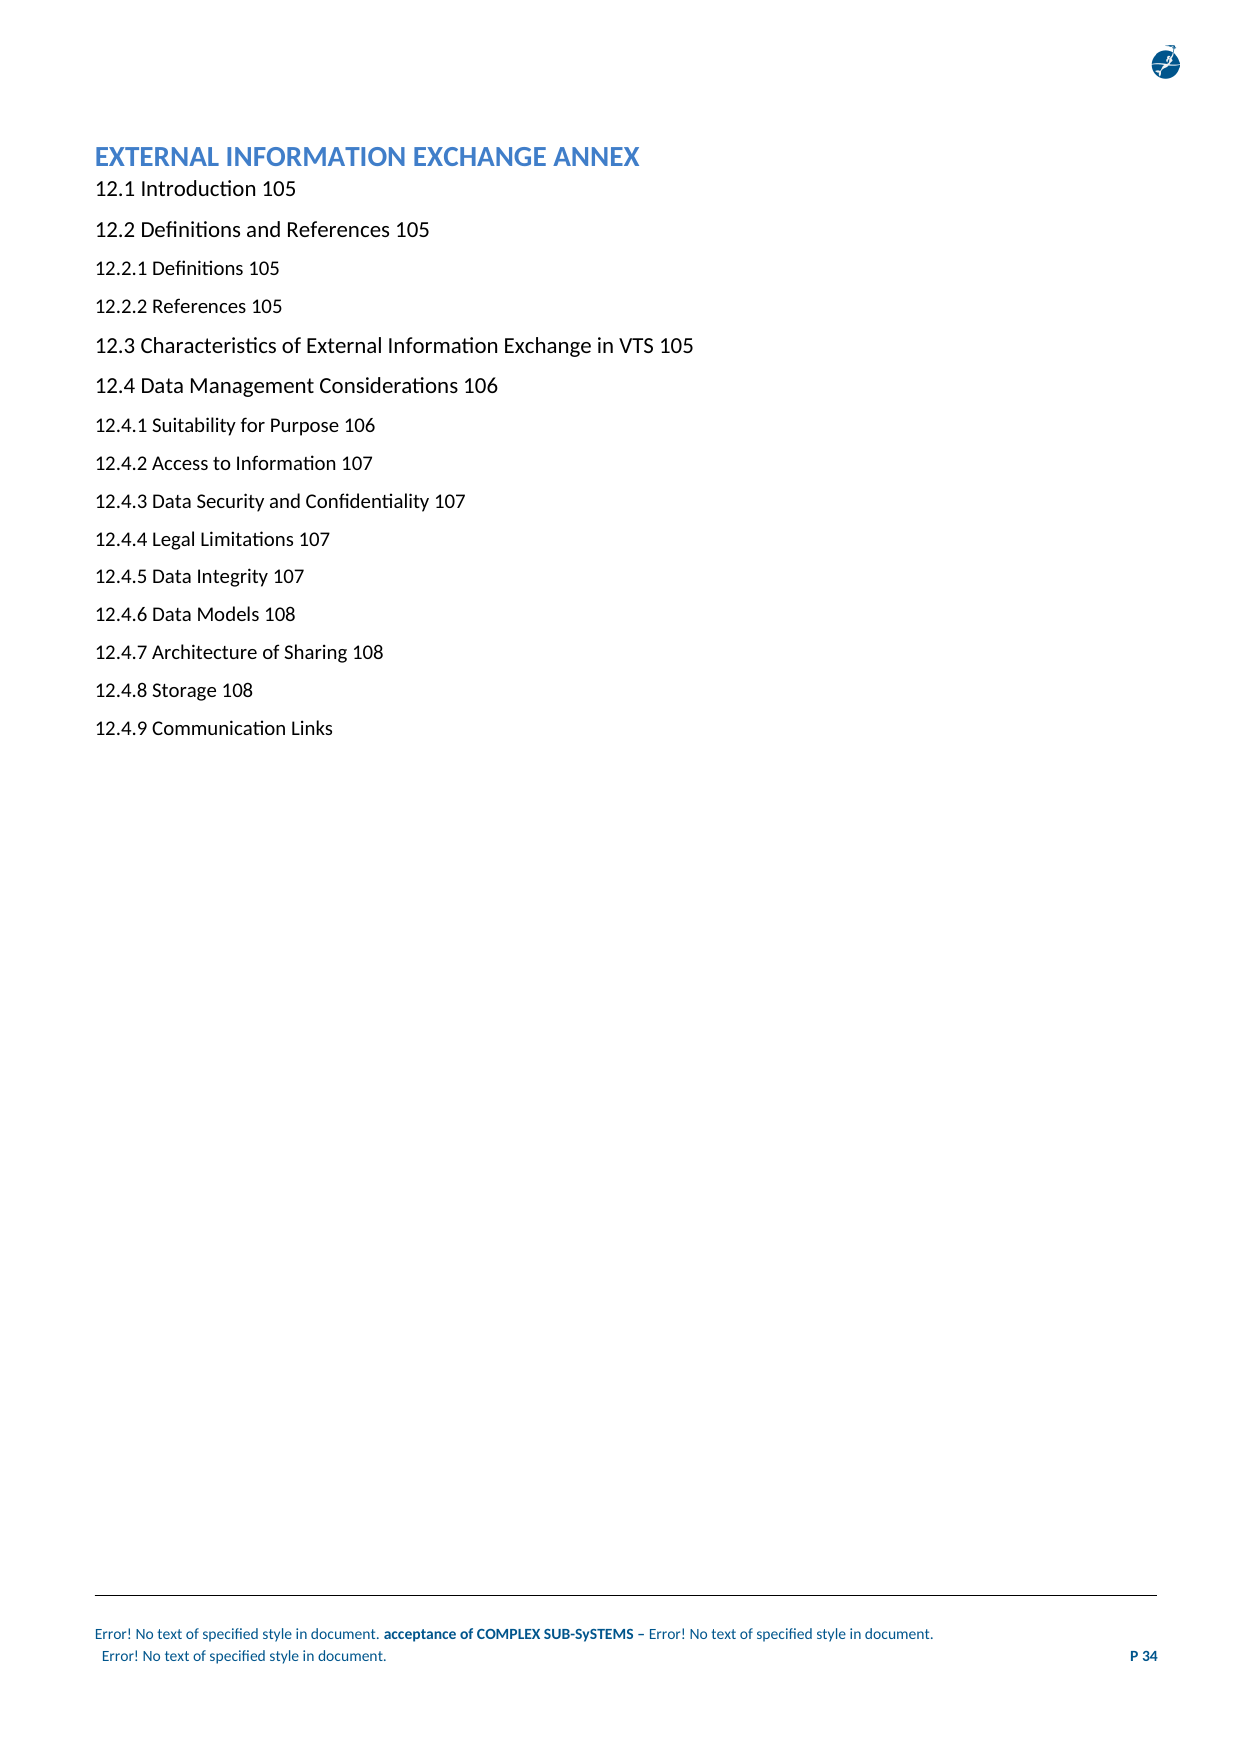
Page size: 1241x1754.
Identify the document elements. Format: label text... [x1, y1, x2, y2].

text 12.4 Data Management Considerations 106 [94, 372, 1157, 399]
picture [1120, 0, 1239, 114]
text 12.4.8 Storage 108 [94, 677, 1157, 703]
text 12.3 Characteristics of External Information Exchange in VTS 105 [94, 331, 1157, 359]
text 12.4.5 Data Integrity 107 [94, 564, 1157, 589]
text 12.4.4 Legal Limitations 107 [94, 526, 1157, 551]
text 12.2 Definitions and References 105 [94, 215, 1157, 243]
text 12.1 Introduction 105 [94, 174, 1157, 202]
text 12.4.6 Data Models 108 [94, 602, 1157, 627]
text 12.4.9 Communication Links [94, 715, 1157, 741]
text 12.2.1 Definitions 105 [94, 255, 1157, 281]
text 12.2.2 References 105 [94, 293, 1157, 318]
subtitle EXTERNAL INFORMATION EXCHANGE ANNEX [94, 138, 1157, 174]
text 12.4.3 Data Security and Confidentiality 107 [94, 488, 1157, 513]
text 12.4.1 Suitability for Purpose 106 [94, 412, 1157, 437]
text 12.4.2 Access to Information 107 [94, 450, 1157, 475]
text 12.4.7 Architecture of Sharing 108 [94, 639, 1157, 665]
